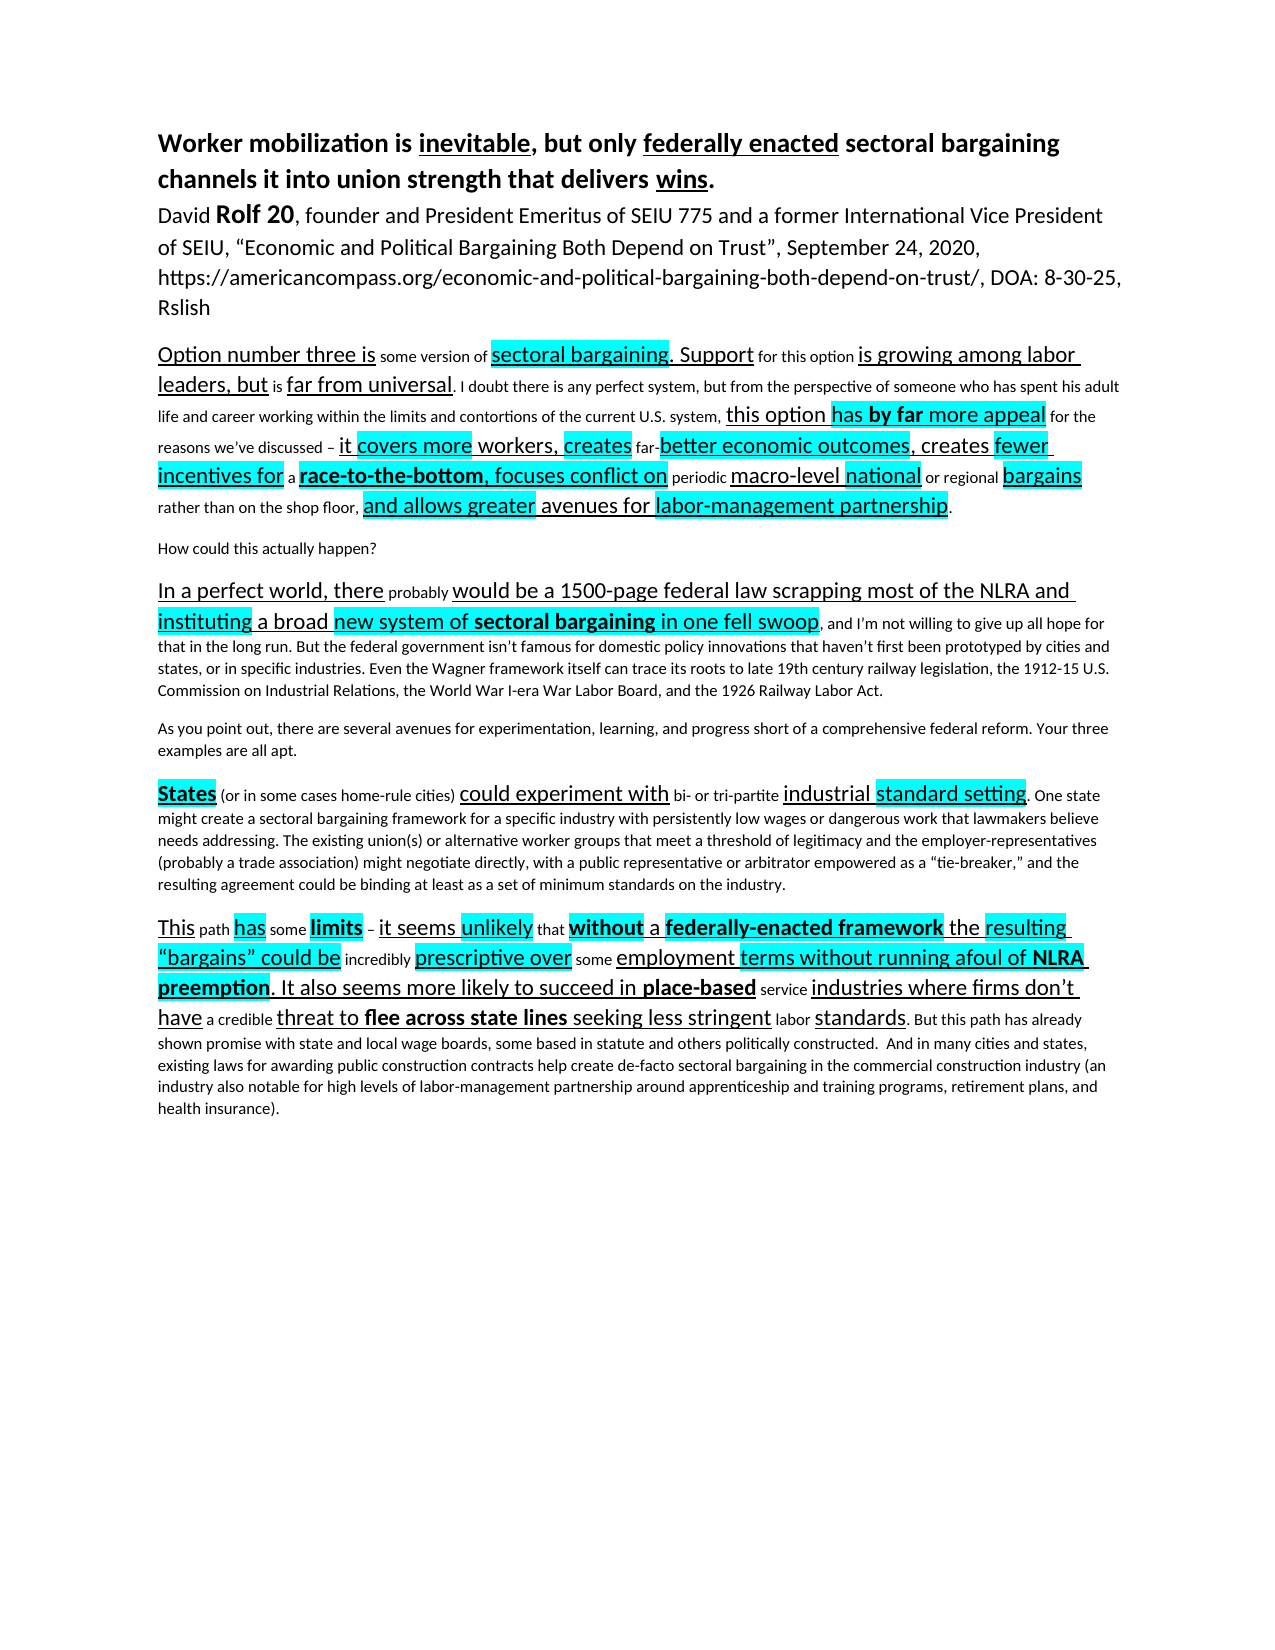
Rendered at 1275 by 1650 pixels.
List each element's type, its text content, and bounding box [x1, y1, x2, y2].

text David Rolf 20, founder and President Emeritus of SEIU 775 and a former International Vice President of SEIU, “Economic and Political Bargaining Both Depend on Trust”, September 24, 2020, https://americancompass.org/economic-and-political-bargaining-both-depend-on-trust/, DOA: 8-30-25, Rslish [158, 198, 1123, 321]
text Option number three is some version of sectoral bargaining. Support for this option is growing among labor leaders, but is far from universal. I doubt there is any perfect system, but from the perspective of someone who has spent his adult life and career working within the limits and contortions of the current U.S. system, this option has by far more appeal for the reasons we’ve discussed – it covers more workers, creates far-better economic outcomes, creates fewer incentives for a race-to-the-bottom, focuses conflict on periodic macro-level national or regional bargains rather than on the shop floor, and allows greater avenues for labor-management partnership. [158, 340, 1123, 519]
subtitle Worker mobilization is inevitable, but only federally enacted sectoral bargaining channels it into union strength that delivers wins. [158, 126, 1123, 195]
text This path has some limits – it seems unlikely that without a federally-enacted framework the resulting “bargains” could be incredibly prescriptive over some employment terms without running afoul of NLRA preemption. It also seems more likely to succeed in place-based service industries where firms don’t have a credible threat to flee across state lines seeking less stringent labor standards. But this path has already shown promise with state and local wage boards, some based in statute and others politically constructed. And in many cities and states, existing laws for awarding public construction contracts help create de-facto sectoral bargaining in the commercial construction industry (an industry also notable for high levels of labor-management partnership around apprenticeship and training programs, retirement plans, and health insurance). [158, 913, 1123, 1119]
text In a perfect world, there probably would be a 1500-page federal law scrapping most of the NLRA and instituting a broad new system of sectoral bargaining in one fell swoop, and I’m not willing to give up all hope for that in the long run. But the federal government isn’t famous for domestic policy innovations that haven’t first been prototyped by cities and states, or in specific industries. Even the Wagner framework itself can trace its roots to late 19th century railway legislation, the 1912-15 U.S. Commission on Industrial Relations, the World War I-era War Labor Board, and the 1926 Railway Labor Act. [158, 577, 1123, 700]
text How could this actually happen? [158, 538, 1123, 558]
text States (or in some cases home-rule cities) could experiment with bi- or tri-partite industrial standard setting. One state might create a sectoral bargaining framework for a specific industry with persistently low wages or dangerous work that lawmakers believe needs addressing. The existing union(s) or alternative worker groups that meet a threshold of legitimacy and the employer-representatives (probably a trade association) might negotiate directly, with a public representative or arbitrator empowered as a “tie-breaker,” and the resulting agreement could be binding at least as a set of minimum standards on the industry. [158, 779, 1123, 894]
text As you point out, there are several avenues for experimentation, learning, and progress short of a comprehensive federal reform. Your three examples are all apt. [158, 719, 1123, 761]
